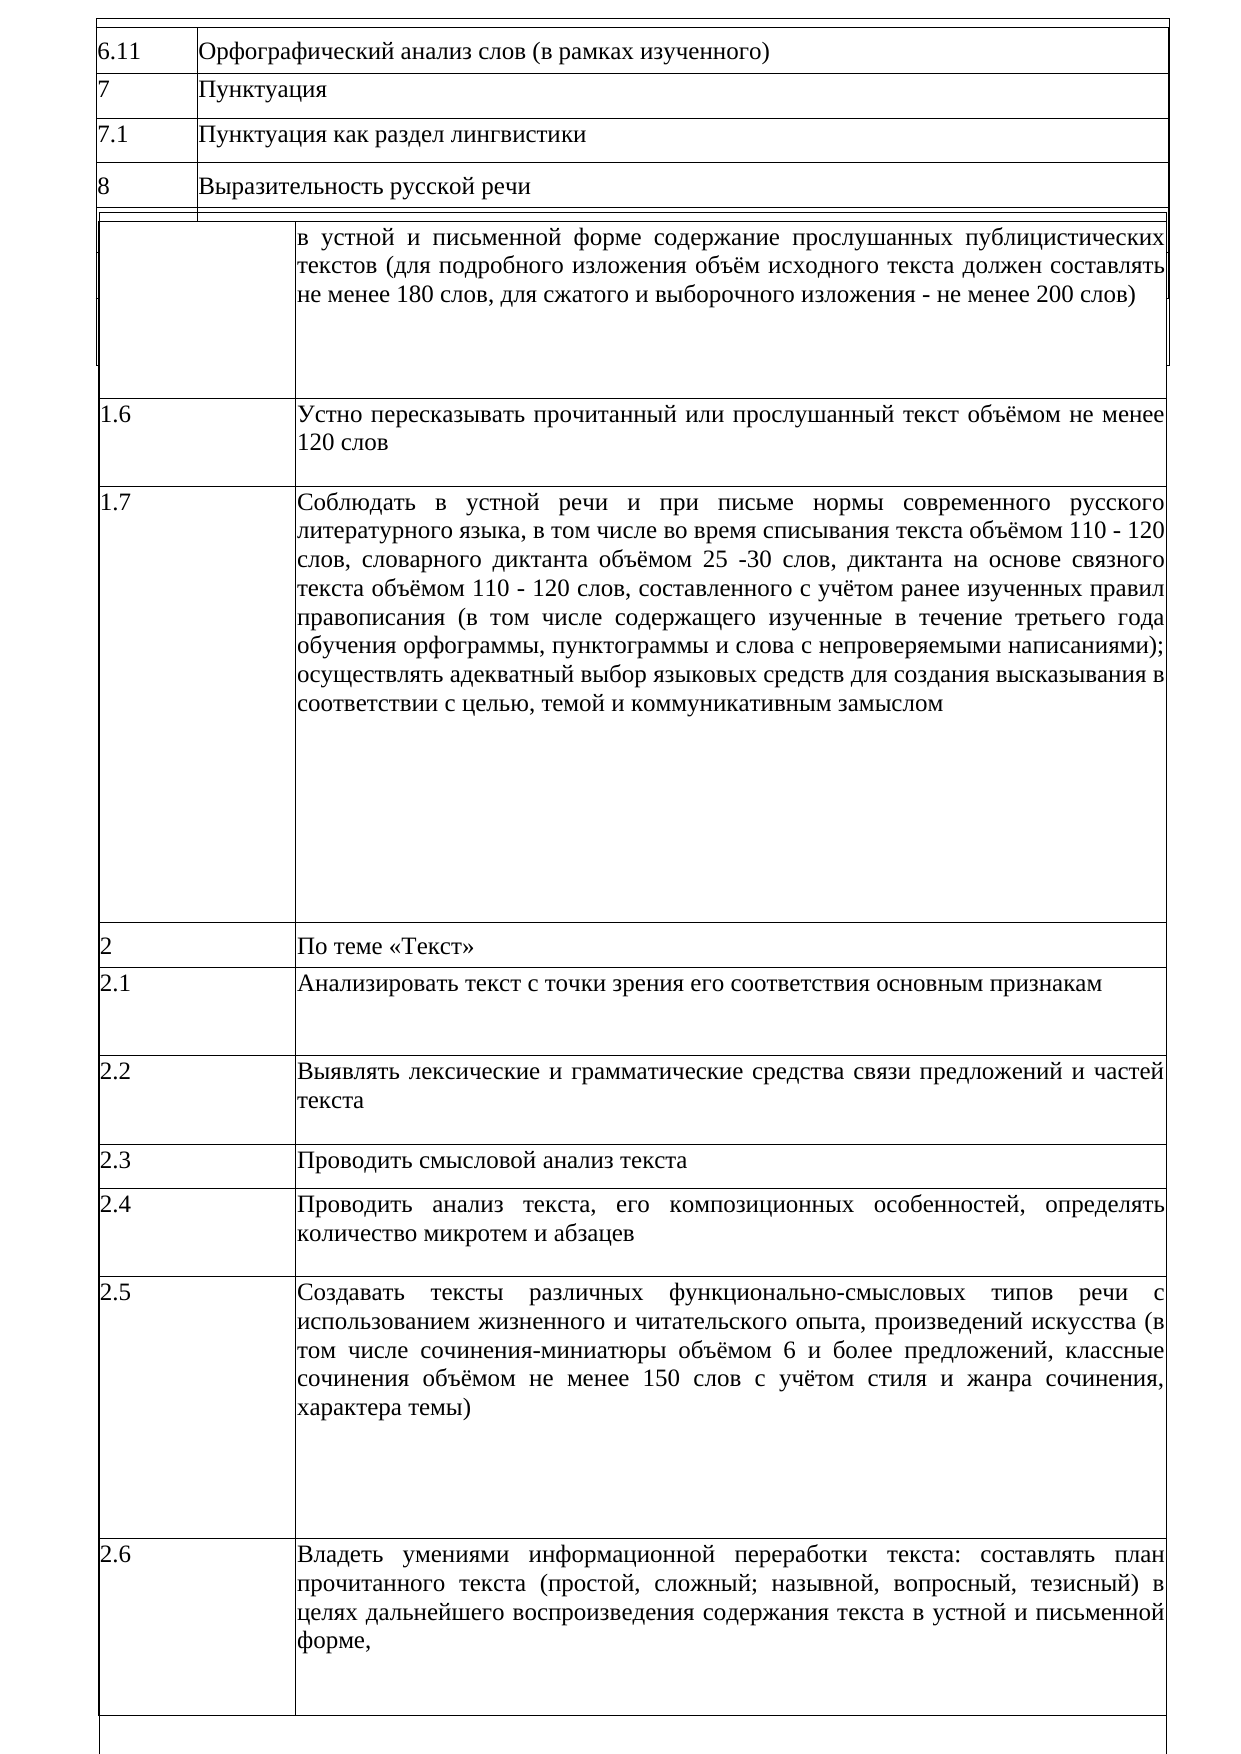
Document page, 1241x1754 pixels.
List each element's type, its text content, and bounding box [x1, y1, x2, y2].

table_cell 7.1 [97, 119, 197, 162]
table_cell Выразительность русской речи [198, 163, 1168, 207]
table_cell Создавать тексты различных функционально-смысловых типов речи с использованием жизненного и читательского опыта, произведений искусства (в том числе сочинения-миниатюры объёмом 6 и более предложений, классные сочинения объёмом не менее 150 слов с учётом стиля и жанра сочинения, характера темы) [296, 1277, 1166, 1538]
table_cell 2.5 [100, 1277, 295, 1538]
table_cell Проводить смысловой анализ текста [296, 1145, 1166, 1188]
table_cell Пунктуация [198, 74, 1168, 118]
table_header Орфографический анализ слов (в рамках изученного) [198, 28, 1168, 73]
table_cell Эпитеты, метафоры, олицетворения [198, 208, 1168, 252]
table_cell Устно пересказывать прочитанный или прослушанный текст объёмом не менее 120 слов [296, 399, 1166, 486]
table_cell Соблюдать в устной речи и при письме нормы современного русского литературного языка, в том числе во время списывания текста объёмом 110 - 120 слов, словарного диктанта объёмом 25 -30 слов, диктанта на основе связного текста объёмом 110 - 120 слов, составленного с учётом ранее изученных правил правописания (в том числе содержащего изученные в течение третьего года обучения орфограммы, пунктограммы и слова с непроверяемыми написаниями); осуществлять адекватный выбор языковых средств для создания высказывания в соответствии с целью, темой и коммуникативным замыслом [296, 487, 1166, 922]
table_cell 1.7 [100, 487, 295, 922]
table_header [100, 222, 295, 398]
table_cell 2.6 [100, 1539, 295, 1715]
table_cell 7 [97, 74, 197, 118]
table_cell 8 [97, 163, 197, 207]
table_cell 2.4 [100, 1189, 295, 1276]
table_cell Анализировать текст с точки зрения его соответствия основным признакам [296, 968, 1166, 1055]
table_cell 2.1 [100, 968, 295, 1055]
table_cell Пунктуация как раздел лингвистики [198, 119, 1168, 162]
table_cell 2.2 [100, 1056, 295, 1144]
table_cell 2 [100, 923, 295, 967]
table_cell По теме «Текст» [296, 923, 1166, 967]
table_cell Владеть умениями информационной переработки текста: составлять план прочитанного текста (простой, сложный; назывной, вопросный, тезисный) в целях дальнейшего воспроизведения содержания текста в устной и письменной форме, [296, 1539, 1166, 1715]
table_header в устной и письменной форме содержание прослушанных публицистических текстов (для подробного изложения объём исходного текста должен составлять не менее 180 слов, для сжатого и выборочного изложения - не менее 200 слов) [296, 222, 1166, 398]
table_cell Выявлять лексические и грамматические средства связи предложений и частей текста [296, 1056, 1166, 1144]
table_cell 2.3 [100, 1145, 295, 1188]
table_header 6.11 [97, 28, 197, 73]
table_cell Проводить анализ текста, его композиционных особенностей, определять количество микротем и абзацев [296, 1189, 1166, 1276]
table_cell 1.6 [100, 399, 295, 486]
table_cell 8.1 [97, 208, 197, 252]
